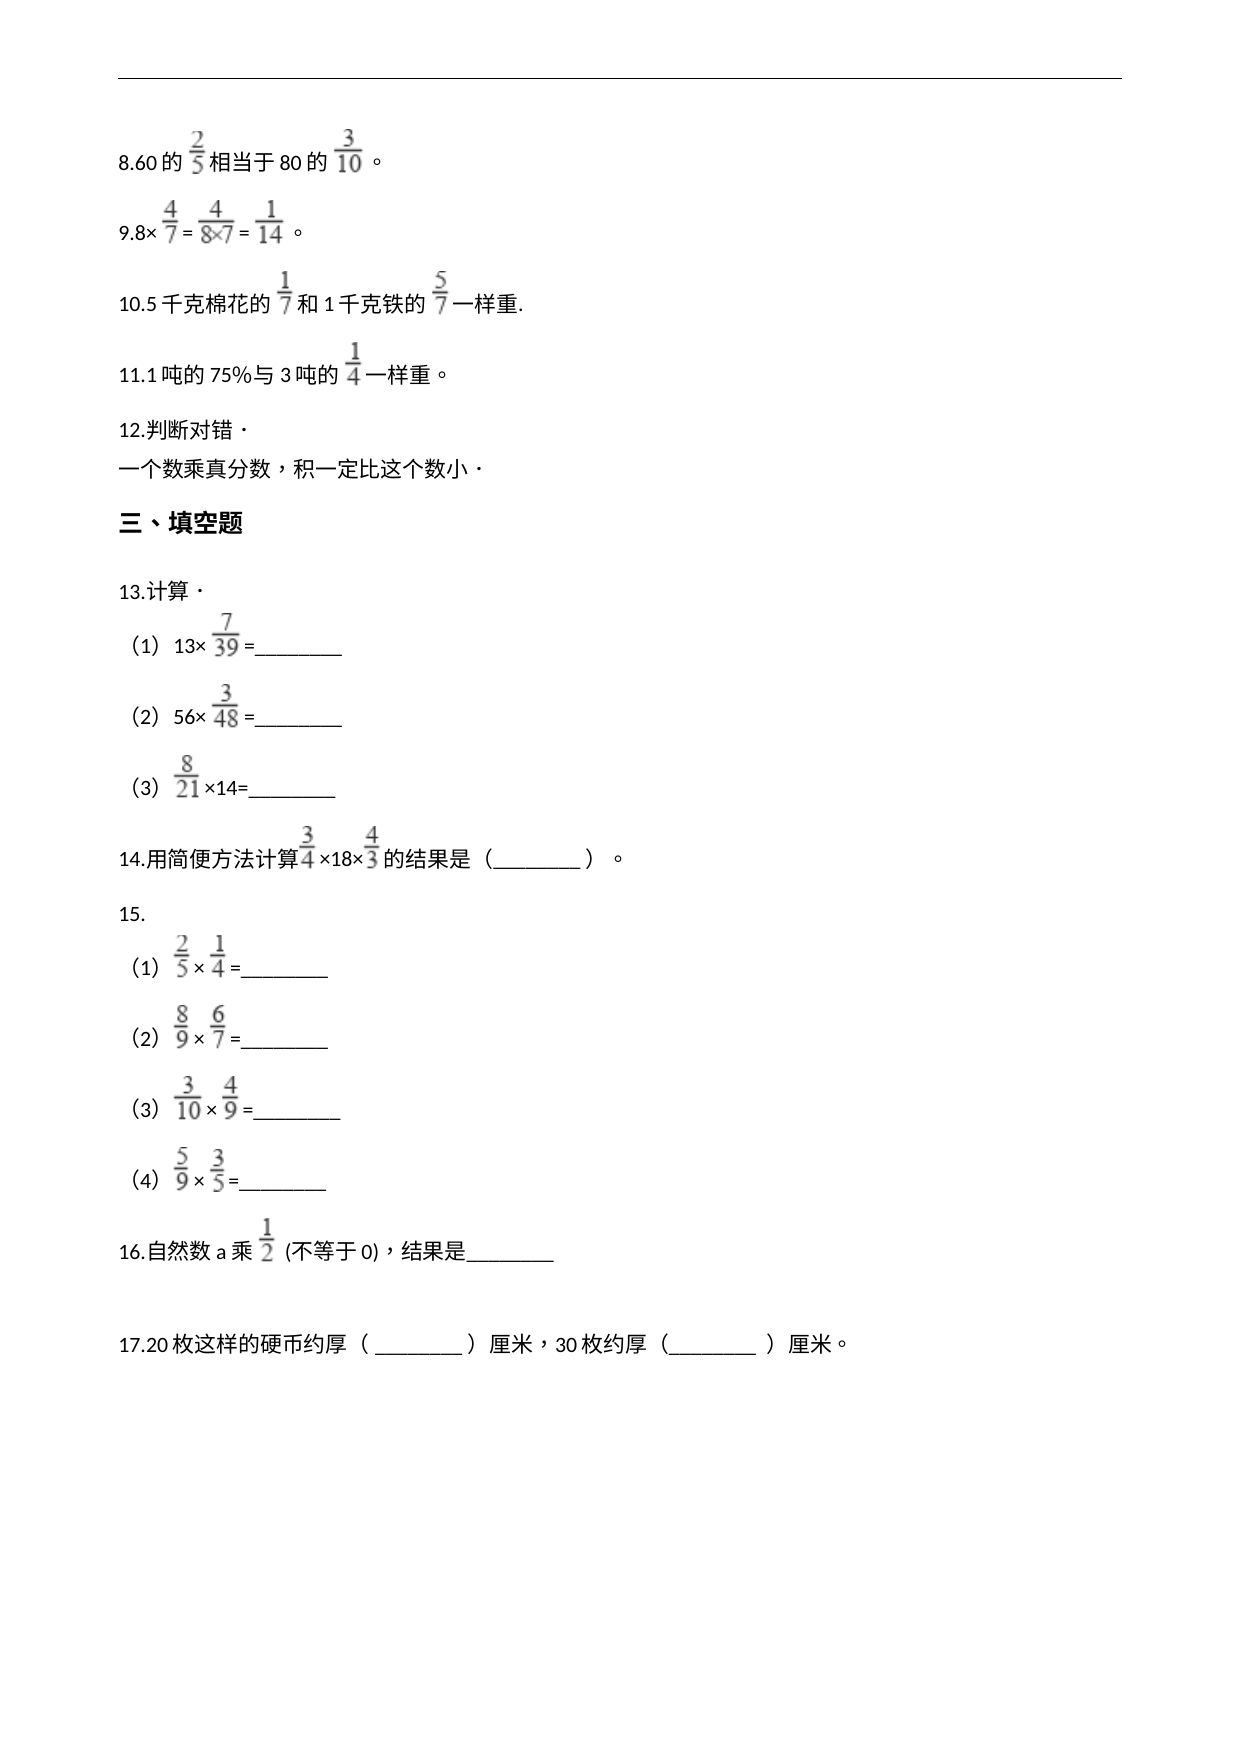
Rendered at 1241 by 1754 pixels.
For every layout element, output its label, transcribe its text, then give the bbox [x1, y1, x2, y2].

text 14.用简便方法计算×18×的结果是（________ ）。 [118, 826, 1122, 891]
text 10.5千克棉花的 和1千克铁的 一样重. [118, 271, 1122, 336]
text （1）× =________ [118, 935, 1122, 1000]
text 三、填空题 [118, 491, 1122, 556]
text （3）×14=________ [118, 755, 1122, 820]
picture [209, 935, 230, 979]
text 8.60的 相当于80的 。 [118, 129, 1122, 194]
text （4）× =________ [118, 1148, 1122, 1213]
picture [276, 271, 297, 316]
picture [298, 826, 320, 870]
picture [188, 131, 210, 174]
picture [209, 1149, 228, 1192]
text 13.计算． [118, 575, 1122, 607]
picture [258, 1218, 279, 1263]
picture [254, 200, 288, 245]
text 16.自然数a乘 (不等于0)，结果是________ [118, 1219, 1122, 1323]
picture [333, 129, 367, 174]
picture [209, 1005, 230, 1050]
picture [173, 1005, 194, 1050]
text 12.判断对错． 一个数乘真分数，积一定比这个数小． [118, 413, 1122, 485]
text 9.8× = = 。 [118, 200, 1122, 265]
text 11.1吨的75％与3吨的 一样重。 [118, 342, 1122, 407]
picture [173, 1076, 206, 1121]
picture [173, 1147, 194, 1192]
picture [211, 684, 244, 729]
text （3）× =________ [118, 1077, 1122, 1142]
picture [431, 271, 453, 316]
picture [344, 342, 366, 387]
picture [173, 935, 194, 979]
picture [363, 826, 384, 870]
picture [161, 200, 183, 245]
text （2）× =________ [118, 1006, 1122, 1071]
picture [173, 755, 205, 799]
text （1）13× =________ [118, 613, 1122, 678]
picture [221, 1076, 243, 1121]
text 17.20枚这样的硬币约厚（ ________ ）厘米，30枚约厚（________ ）厘米。 [118, 1328, 1122, 1360]
picture [211, 613, 244, 658]
text 15. [118, 897, 1122, 929]
text （2）56× =________ [118, 684, 1122, 749]
picture [197, 200, 239, 245]
